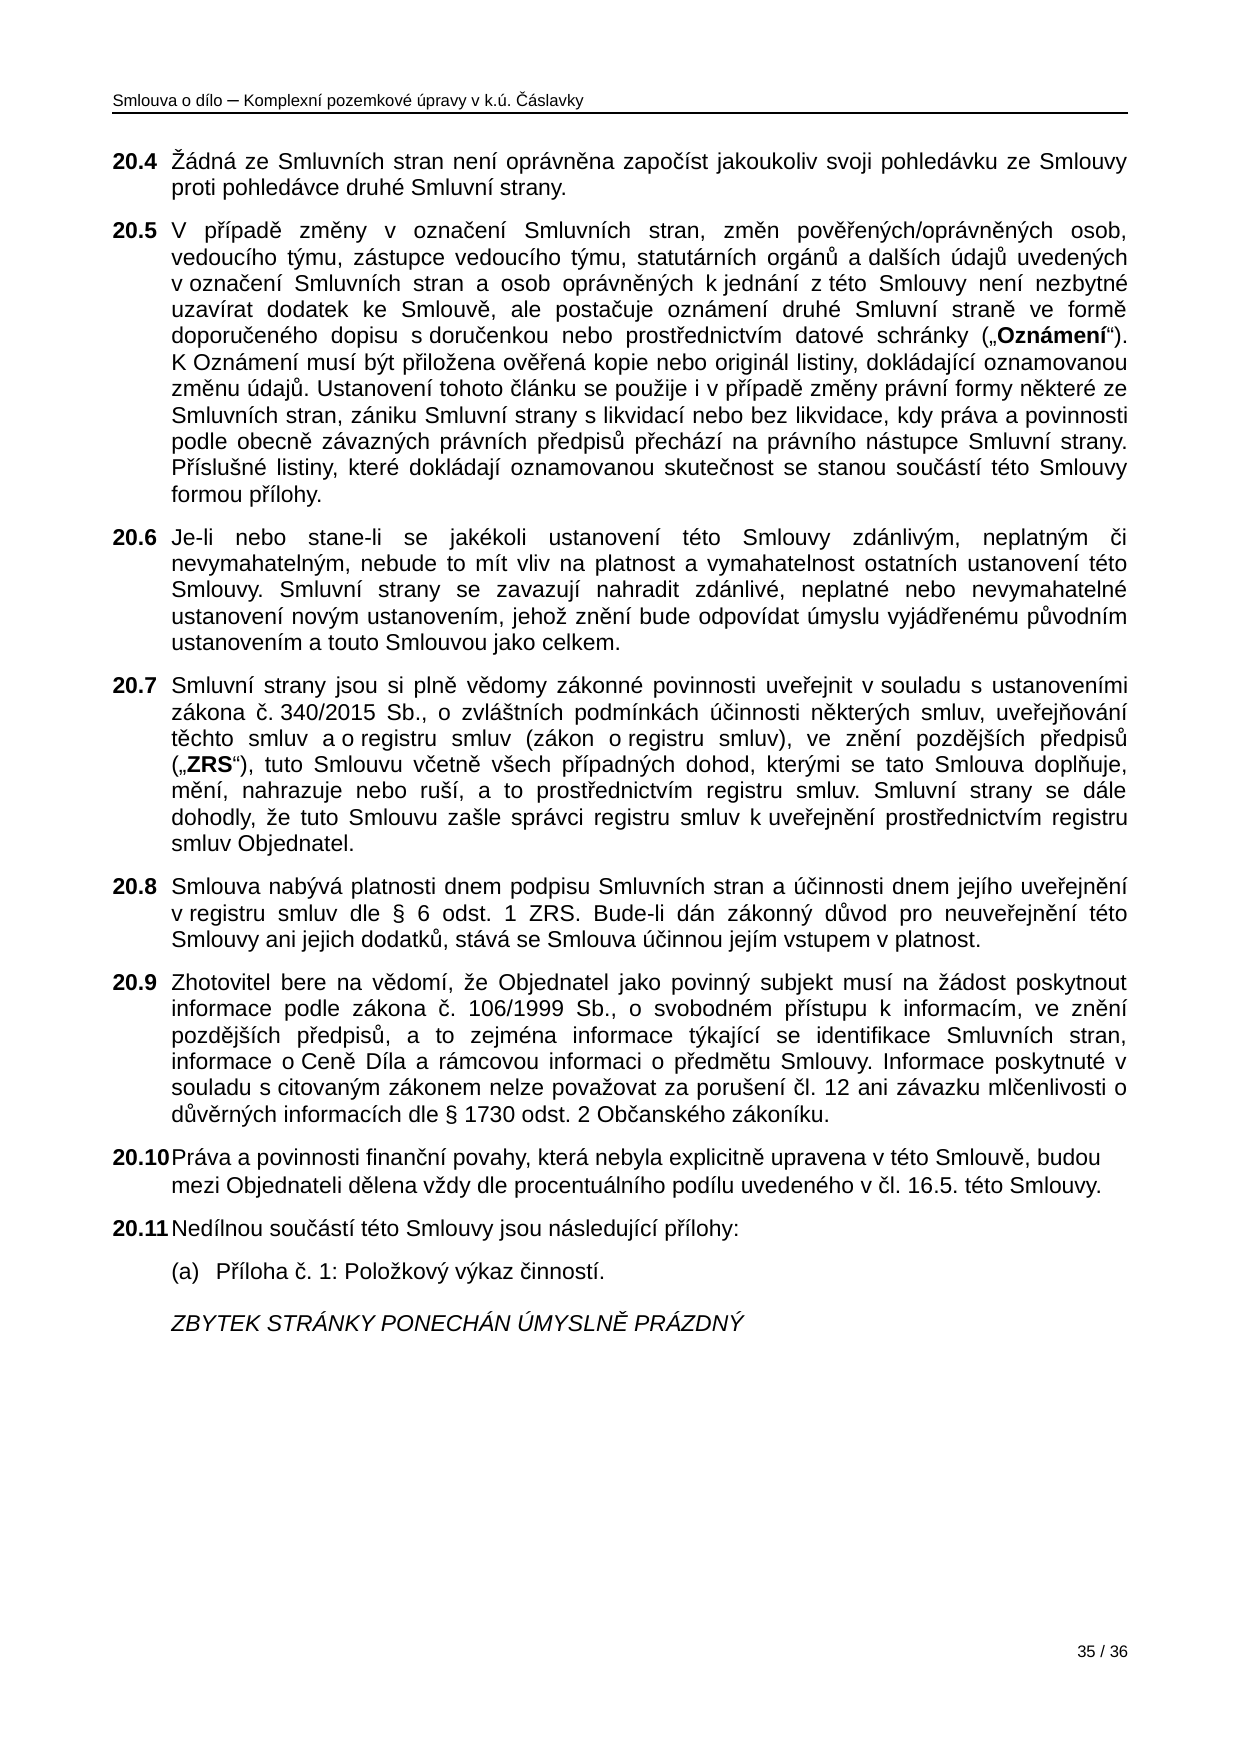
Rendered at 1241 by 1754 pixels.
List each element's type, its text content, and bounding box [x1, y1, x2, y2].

list Příloha č. 1: Položkový výkaz činností. [171, 1258, 1128, 1284]
text V případě změny v označení Smluvních stran, změn pověřených/oprávněných osob, vedoucího týmu, zástupce vedoucího týmu, statutárních orgánů a dalších údajů uvedených v označení Smluvních stran a osob oprávněných k jednání z této Smlouvy není nezbytné uzavírat dodatek ke Smlouvě, ale postačuje oznámení druhé Smluvní straně ve formě doporučeného dopisu s doručenkou nebo prostřednictvím datové schránky („Oznámení“). K Oznámení musí být přiložena ověřená kopie nebo originál listiny, dokládající oznamovanou změnu údajů. Ustanovení tohoto článku se použije i v případě změny právní formy některé ze Smluvních stran, zániku Smluvní strany s likvidací nebo bez likvidace, kdy práva a povinnosti podle obecně závazných právních předpisů přechází na právního nástupce Smluvní strany. Příslušné listiny, které dokládají oznamovanou skutečnost se stanou součástí této Smlouvy formou přílohy. [112, 217, 1128, 507]
text Nedílnou součástí této Smlouvy jsou následující přílohy: [112, 1215, 1128, 1242]
text Zhotovitel bere na vědomí, že Objednatel jako povinný subjekt musí na žádost poskytnout informace podle zákona č. 106/1999 Sb., o svobodném přístupu k informacím, ve znění pozdějších předpisů, a to zejména informace týkající se identifikace Smluvních stran, informace o Ceně Díla a rámcovou informaci o předmětu Smlouvy. Informace poskytnuté v souladu s citovaným zákonem nelze považovat za porušení čl. 12 ani závazku mlčenlivosti o důvěrných informacích dle § 1730 odst. 2 Občanského zákoníku. [112, 969, 1128, 1127]
text Práva a povinnosti finanční povahy, která nebyla explicitně upravena v této Smlouvě, budou [112, 1144, 1128, 1170]
text Smluvní strany jsou si plně vědomy zákonné povinnosti uveřejnit v souladu s ustanoveními zákona č. 340/2015 Sb., o zvláštních podmínkách účinnosti některých smluv, uveřejňování těchto smluv a o registru smluv (zákon o registru smluv), ve znění pozdějších předpisů („ZRS“), tuto Smlouvu včetně všech případných dohod, kterými se tato Smlouva doplňuje, mění, nahrazuje nebo ruší, a to prostřednictvím registru smluv. Smluvní strany se dále dohodly, že tuto Smlouvu zašle správci registru smluv k uveřejnění prostřednictvím registru smluv Objednatel. [112, 672, 1128, 857]
text Je-li nebo stane-li se jakékoli ustanovení této Smlouvy zdánlivým, neplatným či nevymahatelným, nebude to mít vliv na platnost a vymahatelnost ostatních ustanovení této Smlouvy. Smluvní strany se zavazují nahradit zdánlivé, neplatné nebo nevymahatelné ustanovení novým ustanovením, jehož znění bude odpovídat úmyslu vyjádřenému původním ustanovením a touto Smlouvou jako celkem. [112, 524, 1128, 655]
text Žádná ze Smluvních stran není oprávněna započíst jakoukoliv svoji pohledávku ze Smlouvy proti pohledávce druhé Smluvní strany. [112, 148, 1128, 200]
text Smlouva nabývá platnosti dnem podpisu Smluvních stran a účinnosti dnem jejího uveřejnění v registru smluv dle § 6 odst. 1 ZRS. Bude-li dán zákonný důvod pro neuveřejnění této Smlouvy ani jejich dodatků, stává se Smlouva účinnou jejím vstupem v platnost. [112, 873, 1128, 952]
list mezi Objednateli dělena vždy dle procentuálního podílu uvedeného v čl. 16.5. této Smlouvy. [171, 1172, 1128, 1198]
list ZBYTEK STRÁNKY PONECHÁN ÚMYSLNĚ PRÁZDNÝ [171, 1309, 1128, 1336]
